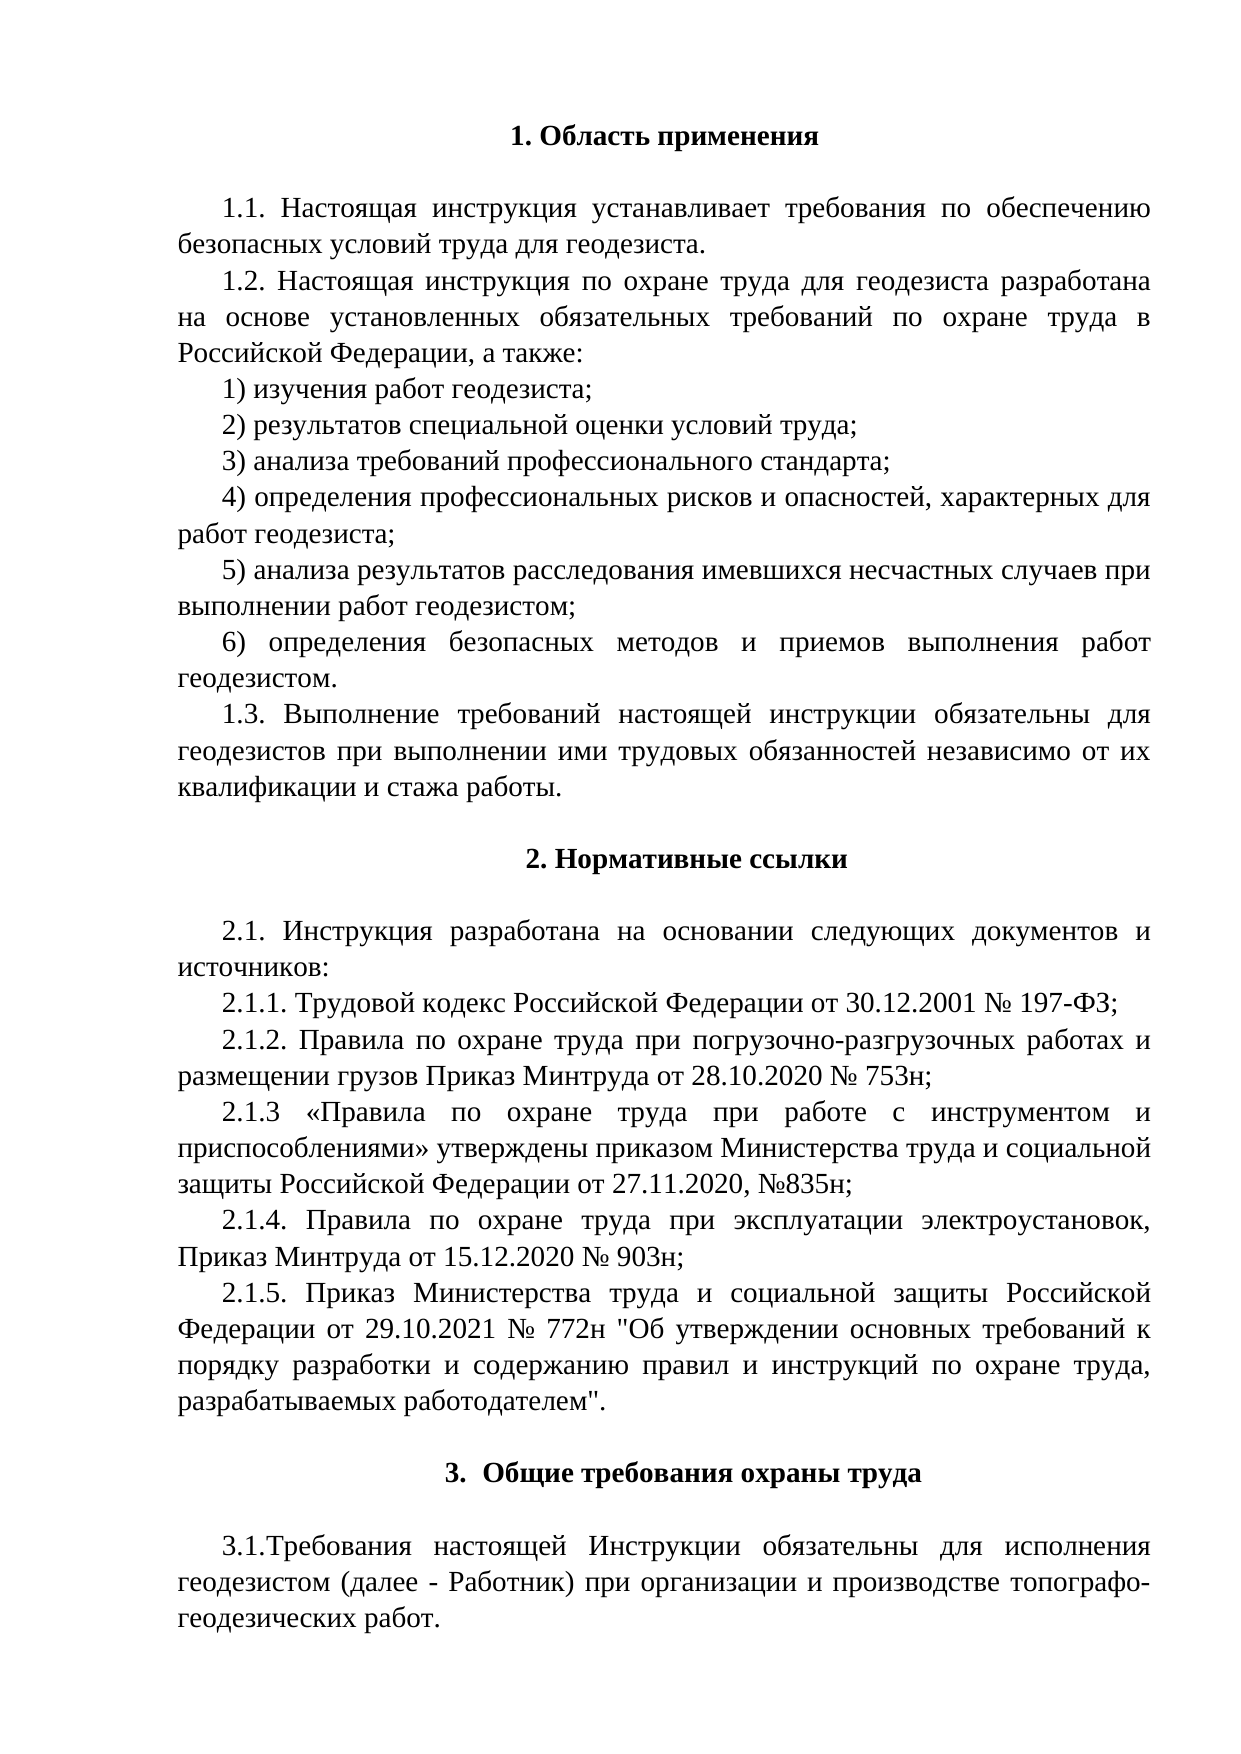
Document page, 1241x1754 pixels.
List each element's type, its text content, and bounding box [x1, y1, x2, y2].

text 5) анализа результатов расследования имевшихся несчастных случаев при выполнении работ геодезистом; [177, 552, 1152, 622]
text 2. Нормативные ссылки [177, 841, 1152, 874]
text 2.1.2. Правила по охране труда при погрузочно-разгрузочных работах и размещении грузов Приказ Минтруда от 28.10.2020 № 753н; [177, 1022, 1152, 1091]
text 6) определения безопасных методов и приемов выполнения работ геодезистом. [177, 624, 1152, 694]
text 2) результатов специальной оценки условий труда; [177, 407, 1152, 441]
text 1.2. Настоящая инструкция по охране труда для геодезиста разработана на основе установленных обязательных требований по охране труда в Российской Федерации, а также: [177, 263, 1152, 368]
text 1. Область применения [177, 118, 1152, 152]
text 4) определения профессиональных рисков и опасностей, характерных для работ геодезиста; [177, 479, 1152, 549]
text 2.1.1. Трудовой кодекс Российской Федерации от 30.12.2001 № 197-ФЗ; [177, 986, 1152, 1019]
text 2.1.3 «Правила по охране труда при работе с инструментом и приспособлениями» утверждены приказом Министерства труда и социальной защиты Российской Федерации от 27.11.2020, №835н; [177, 1094, 1152, 1200]
text 2.1.4. Правила по охране труда при эксплуатации электроустановок, Приказ Минтруда от 15.12.2020 № 903н; [177, 1202, 1152, 1272]
text 2.1.5. Приказ Министерства труда и социальной защиты Российской Федерации от 29.10.2021 № 772н "Об утверждении основных требований к порядку разработки и содержанию правил и инструкций по охране труда, разрабатываемых работодателем". [177, 1275, 1152, 1417]
text 1) изучения работ геодезиста; [177, 371, 1152, 405]
list Требования настоящей Инструкции обязательны для исполнения геодезистом (далее - Работник) при организации и производстве топографо-геодезических работ. [177, 1528, 1152, 1634]
list Общие требования охраны труда [215, 1456, 1152, 1489]
text 3) анализа требований профессионального стандарта; [177, 443, 1152, 477]
text 1.3. Выполнение требований настоящей инструкции обязательны для геодезистов при выполнении ими трудовых обязанностей независимо от их квалификации и стажа работы. [177, 696, 1152, 802]
text 1.1. Настоящая инструкция устанавливает требования по обеспечению безопасных условий труда для геодезиста. [177, 190, 1152, 260]
text 2.1. Инструкция разработана на основании следующих документов и источников: [177, 913, 1152, 983]
